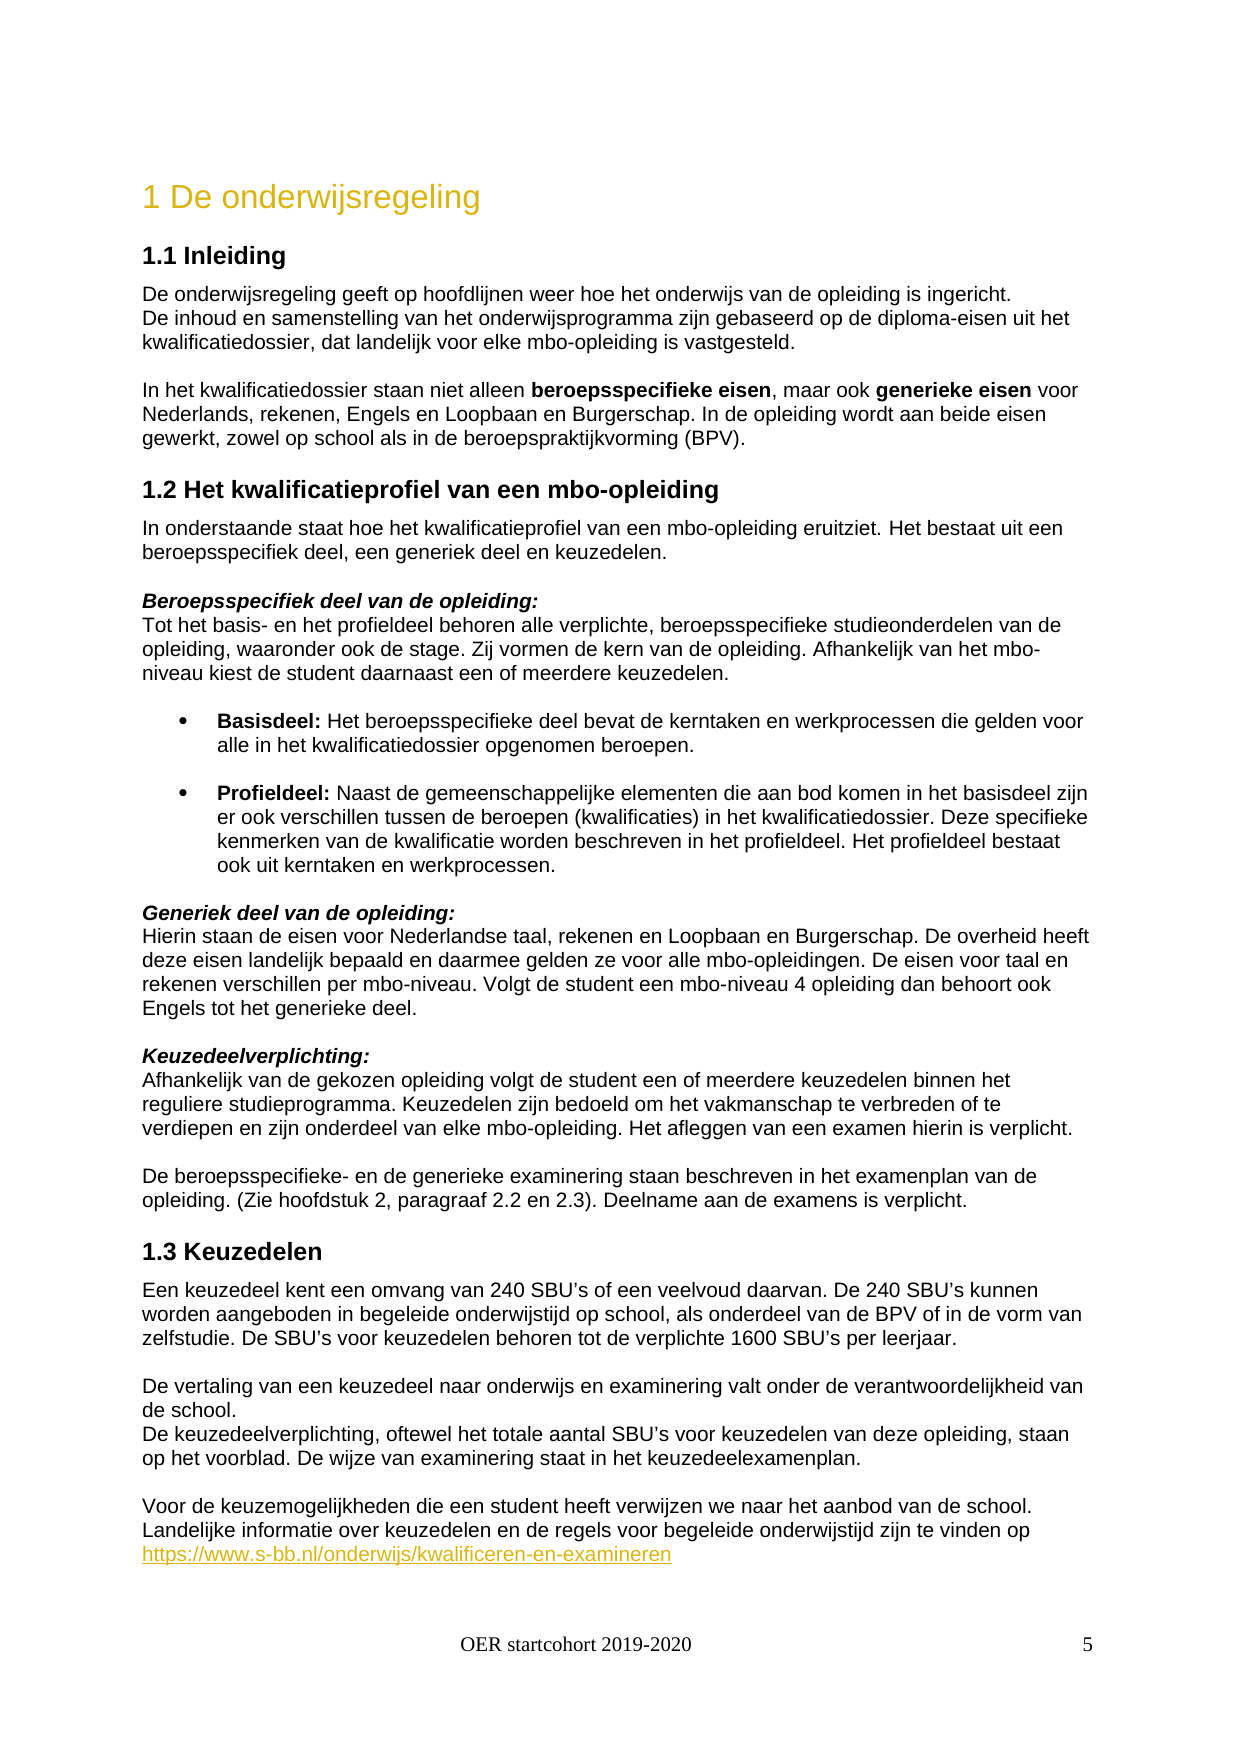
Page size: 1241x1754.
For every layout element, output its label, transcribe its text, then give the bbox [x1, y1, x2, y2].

text De vertaling van een keuzedeel naar onderwijs en examinering valt onder de verantwoordelijkheid van de school. [142, 1374, 1092, 1422]
text In het kwalificatiedossier staan niet alleen beroepsspecifieke eisen, maar ook generieke eisen voor Nederlands, rekenen, Engels en Loopbaan en Burgerschap. In de opleiding wordt aan beide eisen gewerkt, zowel op school als in de beroepspraktijkvorming (BPV). [142, 378, 1092, 449]
text De inhoud en samenstelling van het onderwijsprogramma zijn gebaseerd op de diploma-eisen uit het kwalificatiedossier, dat landelijk voor elke mbo-opleiding is vastgesteld. [142, 306, 1092, 354]
text https://www.s-bb.nl/onderwijs/kwalificeren-en-examineren [142, 1542, 1092, 1566]
subtitle 1 De onderwijsregeling [142, 177, 1092, 216]
text Voor de keuzemogelijkheden die een student heeft verwijzen we naar het aanbod van de school. [142, 1494, 1092, 1518]
subtitle 1.2 Het kwalificatieprofiel van een mbo-opleiding [142, 474, 1092, 503]
text Hierin staan de eisen voor Nederlandse taal, rekenen en Loopbaan en Burgerschap. De overheid heeft deze eisen landelijk bepaald en daarmee gelden ze voor alle mbo-opleidingen. De eisen voor taal en rekenen verschillen per mbo-niveau. Volgt de student een mbo-niveau 4 opleiding dan behoort ook Engels tot het generieke deel. [142, 924, 1092, 1020]
text Een keuzedeel kent een omvang van 240 SBU’s of een veelvoud daarvan. De 240 SBU’s kunnen worden aangeboden in begeleide onderwijstijd op school, als onderdeel van de BPV of in de vorm van zelfstudie. De SBU’s voor keuzedelen behoren tot de verplichte 1600 SBU’s per leerjaar. [142, 1278, 1092, 1350]
text De onderwijsregeling geeft op hoofdlijnen weer hoe het onderwijs van de opleiding is ingericht. [142, 282, 1092, 306]
list Profieldeel: Naast de gemeenschappelijke elementen die aan bod komen in het basisdeel zijn er ook verschillen tussen de beroepen (kwalificaties) in het kwalificatiedossier. Deze specifieke kenmerken van de kwalificatie worden beschreven in het profieldeel. Het profieldeel bestaat ook uit kerntaken en werkprocessen. [179, 781, 1092, 876]
subtitle 1.3 Keuzedelen [142, 1237, 1092, 1266]
text De beroepsspecifieke- en de generieke examinering staan beschreven in het examenplan van de opleiding. (Zie hoofdstuk 2, paragraaf 2.2 en 2.3). Deelname aan de examens is verplicht. [142, 1164, 1092, 1212]
text In onderstaande staat hoe het kwalificatieprofiel van een mbo-opleiding eruitziet. Het bestaat uit een beroepsspecifiek deel, een generiek deel en keuzedelen. [142, 516, 1092, 564]
text Keuzedeelverplichting: [142, 1044, 1092, 1068]
text Tot het basis- en het profieldeel behoren alle verplichte, beroepsspecifieke studieonderdelen van de opleiding, waaronder ook de stage. Zij vormen de kern van de opleiding. Afhankelijk van het mbo-niveau kiest de student daarnaast een of meerdere keuzedelen. [142, 613, 1092, 684]
text De keuzedeelverplichting, oftewel het totale aantal SBU’s voor keuzedelen van deze opleiding, staan op het voorblad. De wijze van examinering staat in het keuzedeelexamenplan. [142, 1422, 1092, 1470]
list Basisdeel: Het beroepsspecifieke deel bevat de kerntaken en werkprocessen die gelden voor alle in het kwalificatiedossier opgenomen beroepen. [179, 708, 1092, 757]
text Afhankelijk van de gekozen opleiding volgt de student een of meerdere keuzedelen binnen het reguliere studieprogramma. Keuzedelen zijn bedoeld om het vakmanschap te verbreden of te verdiepen en zijn onderdeel van elke mbo-opleiding. Het afleggen van een examen hierin is verplicht. [142, 1068, 1092, 1140]
subtitle 1.1 Inleiding [142, 241, 1092, 269]
text Landelijke informatie over keuzedelen en de regels voor begeleide onderwijstijd zijn te vinden op [142, 1518, 1092, 1542]
text Generiek deel van de opleiding: [142, 900, 1092, 924]
subtitle Beroepsspecifiek deel van de opleiding: [142, 589, 1092, 613]
